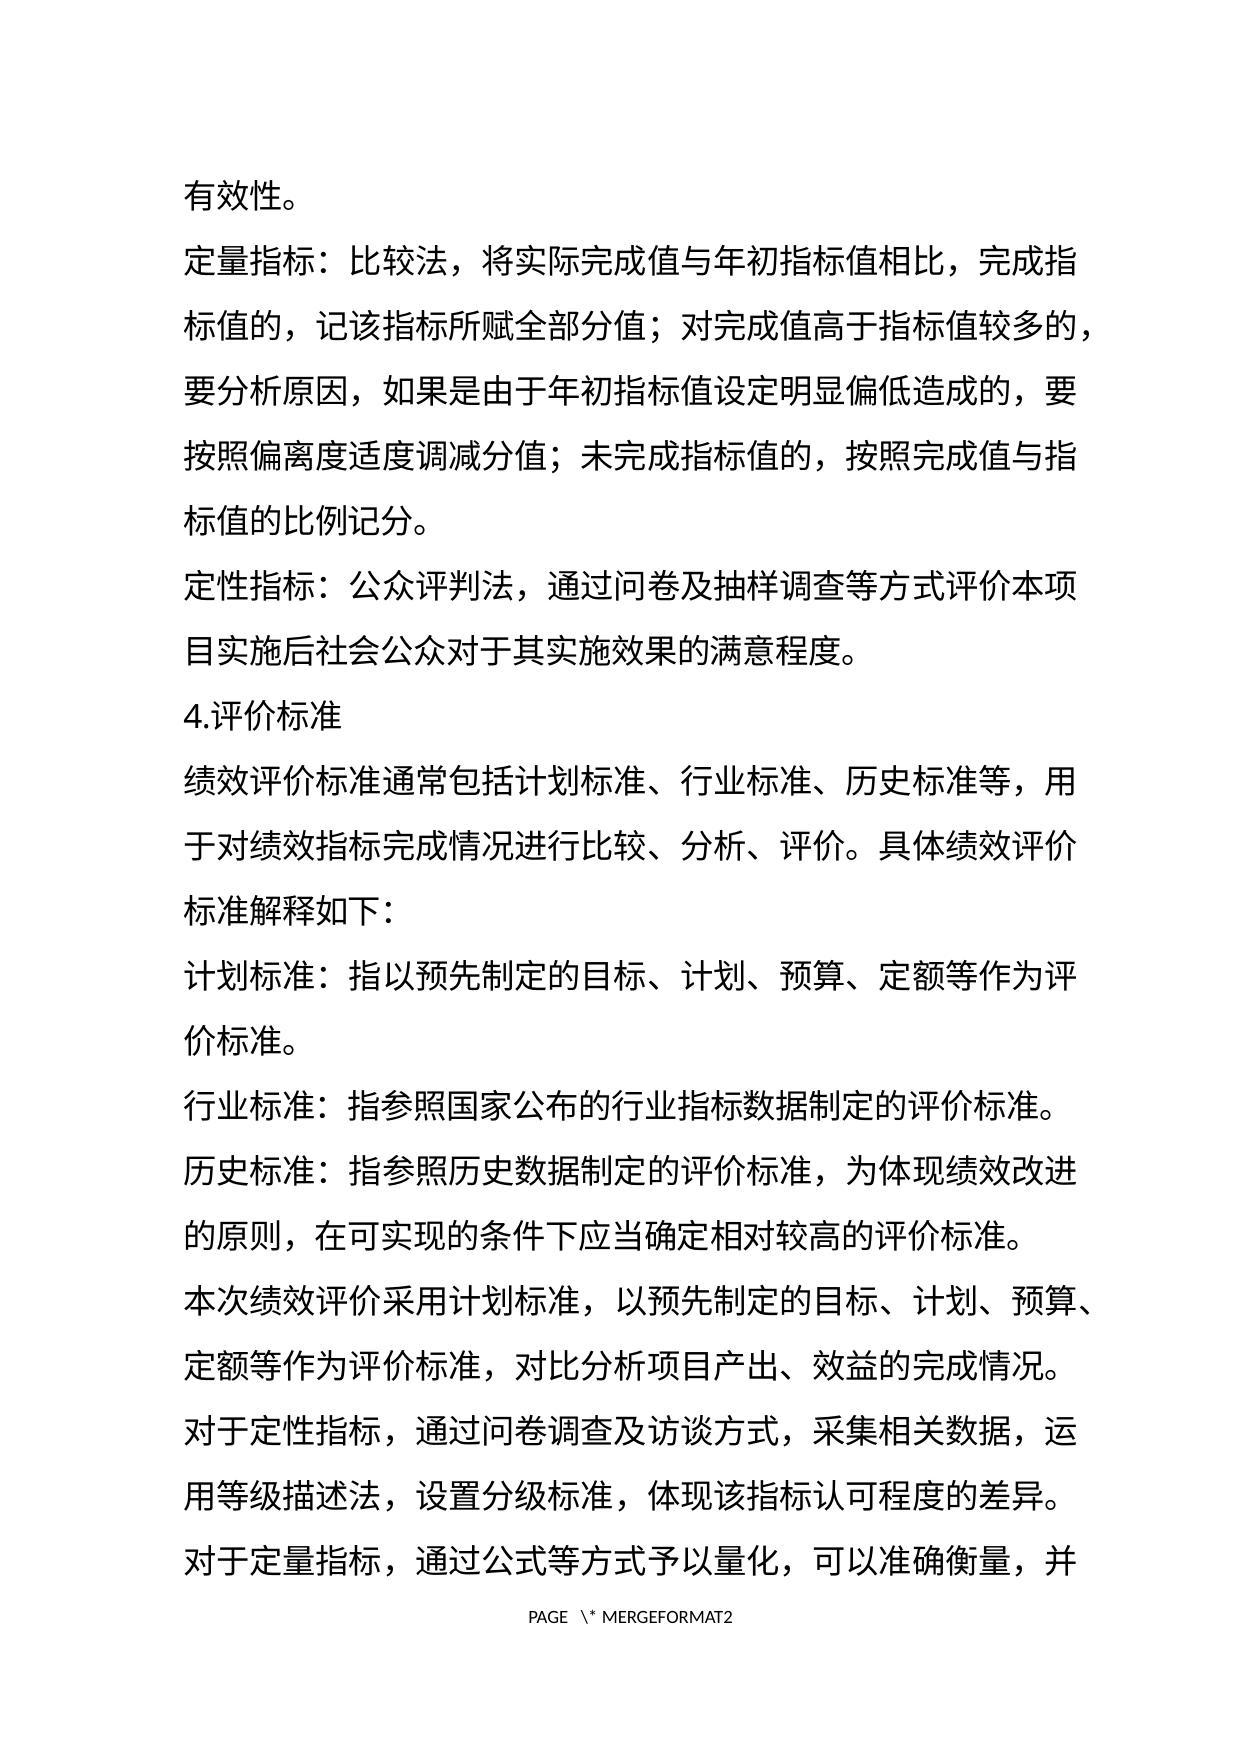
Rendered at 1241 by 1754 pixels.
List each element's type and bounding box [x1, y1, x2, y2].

text [183, 162, 1078, 1592]
